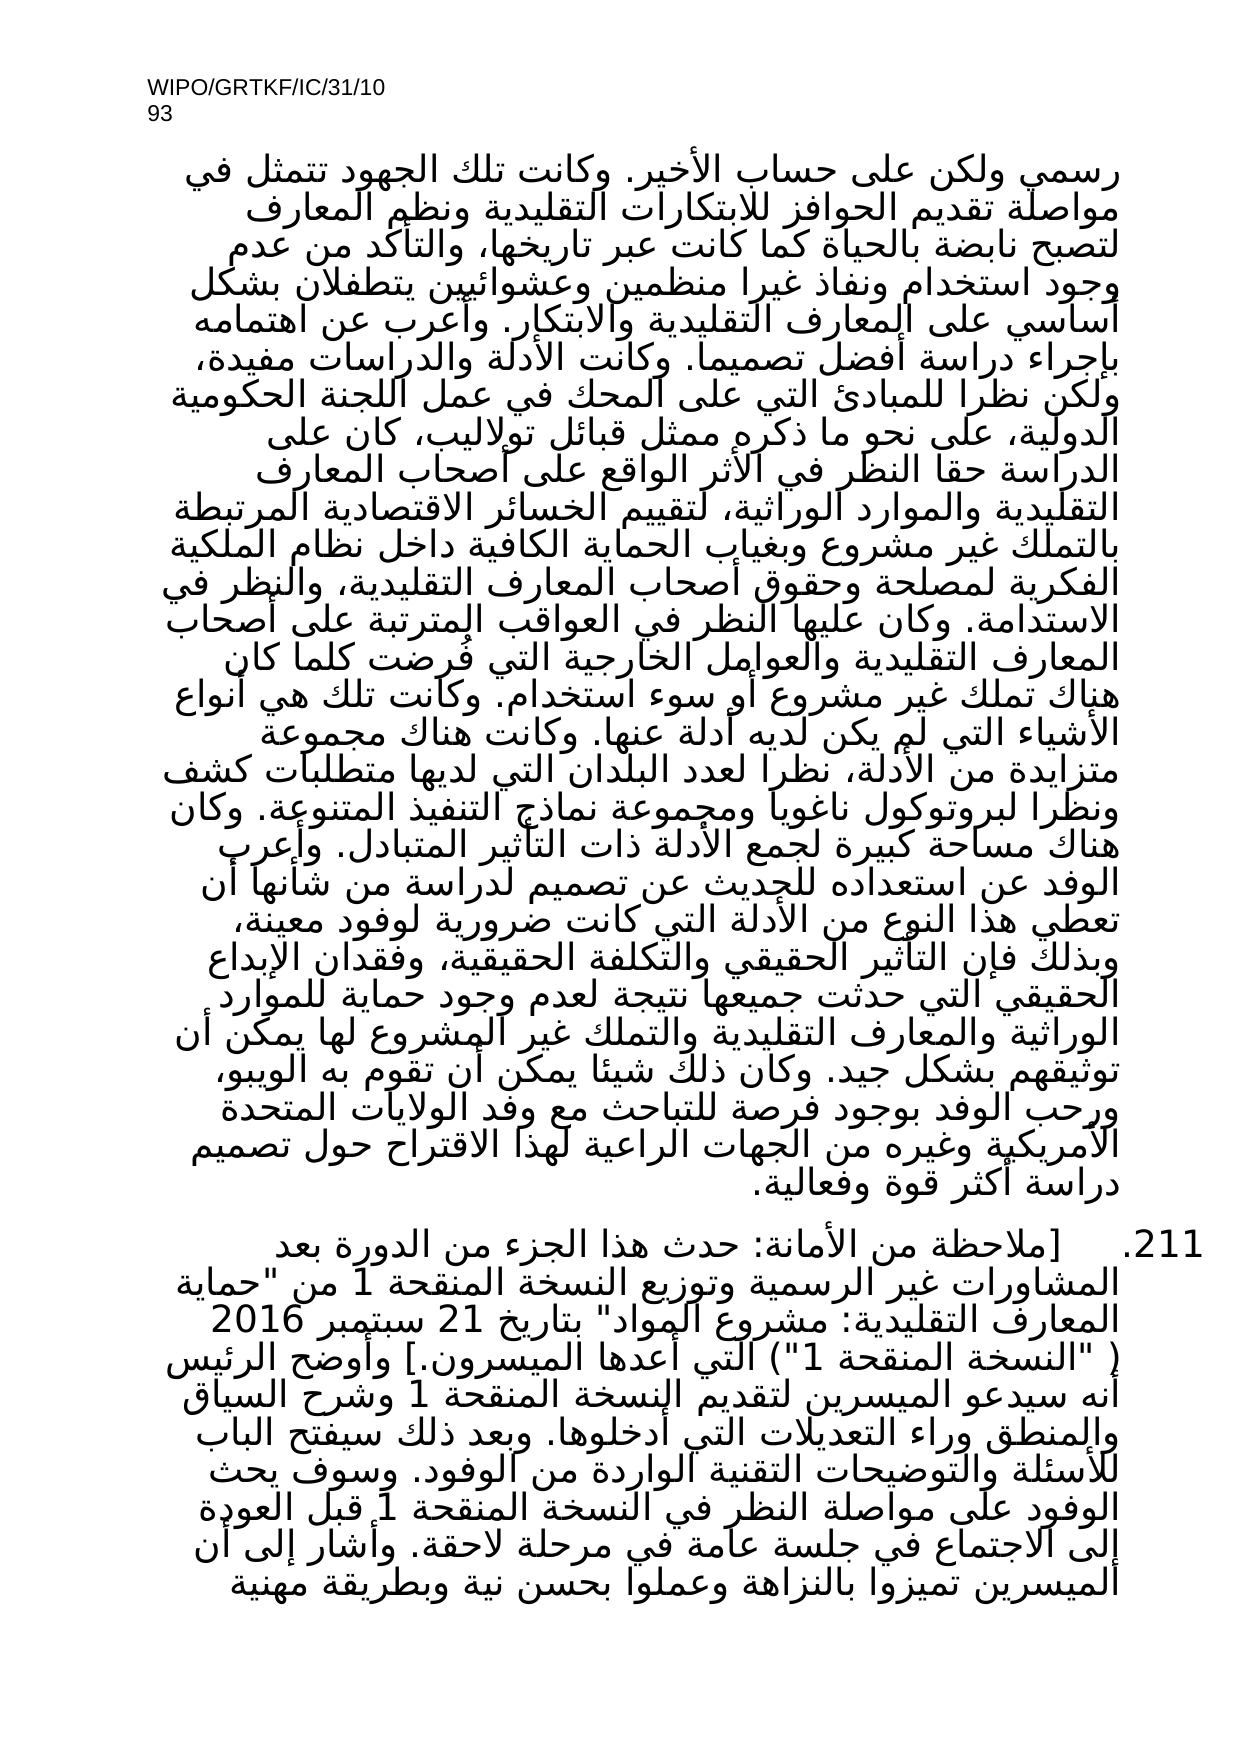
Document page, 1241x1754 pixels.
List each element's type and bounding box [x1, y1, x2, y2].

text [147, 1228, 1122, 1603]
text [147, 153, 1122, 1203]
